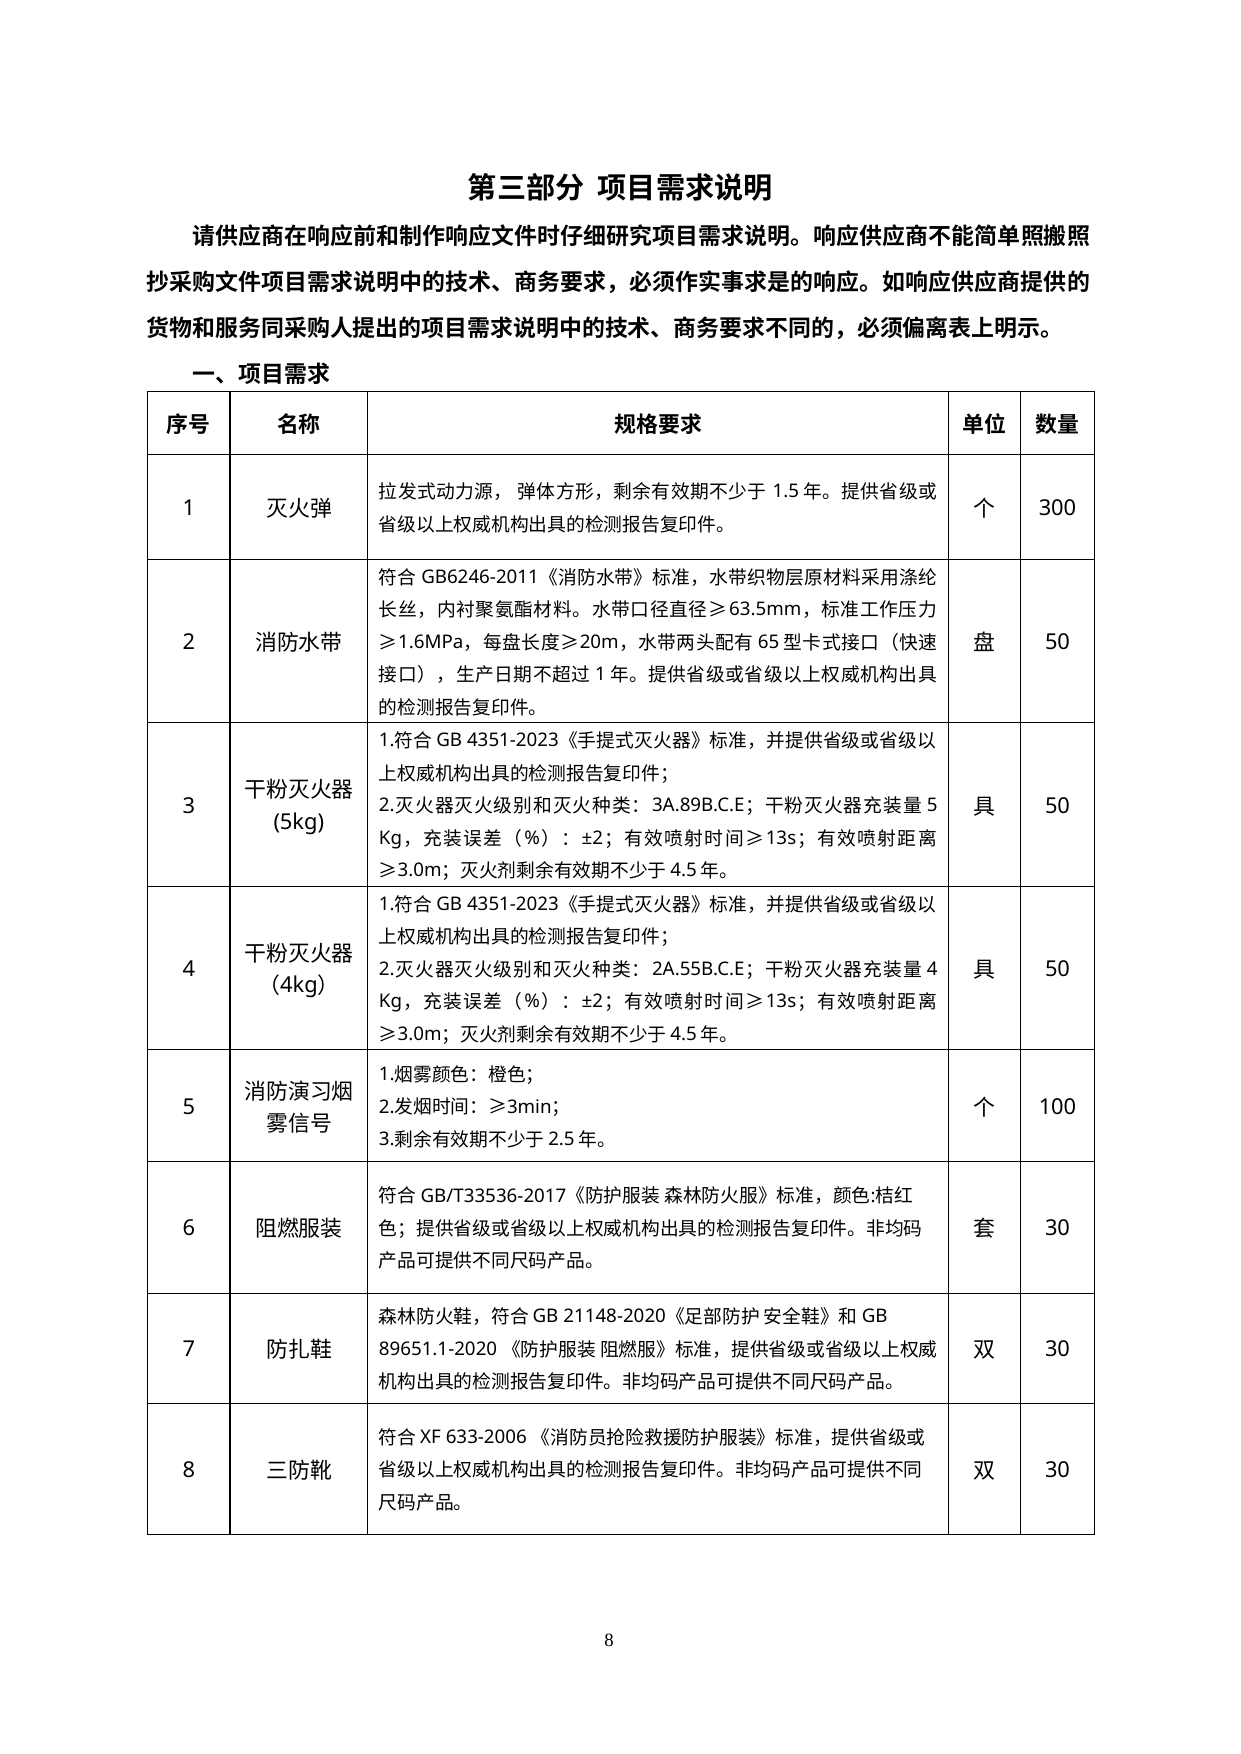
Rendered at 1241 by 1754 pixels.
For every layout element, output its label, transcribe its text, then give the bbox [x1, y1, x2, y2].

table_cell 个 [949, 455, 1020, 559]
table_cell 2 [148, 560, 229, 722]
table_cell 拉发式动力源， 弹体方形，剩余有效期不少于1.5年。提供省级或省级以上权威机构出具的检测报告复印件。 [368, 455, 948, 559]
text 一、项目需求 [146, 345, 1094, 391]
table_cell 30 [1021, 1404, 1094, 1534]
table_cell 套 [949, 1162, 1020, 1292]
table_header 单位 [949, 392, 1020, 454]
table_cell 30 [1021, 1162, 1094, 1292]
table_cell 干粉灭火器（4kg） [231, 887, 367, 1049]
table_cell 8 [148, 1404, 229, 1534]
table_header 规格要求 [368, 392, 948, 454]
text 第三部分 项目需求说明 [146, 162, 1094, 208]
table_cell 符合 GB6246-2011《消防水带》标准，水带织物层原材料采用涤纶长丝，内衬聚氨酯材料。水带口径直径≥63.5mm，标准工作压力≥1.6MPa，每盘长度≥20m，水带两头配有65型卡式接口（快速接口），生产日期不超过1年。提供省级或省级以上权威机构出具的检测报告复印件。 [368, 560, 948, 722]
table_cell 个 [949, 1050, 1020, 1161]
table_cell 三防靴 [231, 1404, 367, 1534]
table_header 序号 [148, 392, 229, 454]
table_header 名称 [231, 392, 367, 454]
table_cell 50 [1021, 560, 1094, 722]
table_cell 30 [1021, 1294, 1094, 1402]
table_cell 干粉灭火器(5kg) [231, 723, 367, 886]
table_cell 5 [148, 1050, 229, 1161]
table_cell 灭火弹 [231, 455, 367, 559]
table_cell 双 [949, 1404, 1020, 1534]
table_cell 双 [949, 1294, 1020, 1402]
table_cell 6 [148, 1162, 229, 1292]
table_cell 300 [1021, 455, 1094, 559]
table_cell 阻燃服装 [231, 1162, 367, 1292]
table_cell 50 [1021, 723, 1094, 886]
table_header 数量 [1021, 392, 1094, 454]
table_cell 50 [1021, 887, 1094, 1049]
table_cell 森林防火鞋，符合GB 21148-2020《足部防护 安全鞋》和 GB 89651.1-2020 《防护服装 阻燃服》标准，提供省级或省级以上权威机构出具的检测报告复印件。非均码产品可提供不同尺码产品。 [368, 1294, 948, 1402]
table_cell 4 [148, 887, 229, 1049]
table_cell 符合XF 633-2006 《消防员抢险救援防护服装》标准，提供省级或省级以上权威机构出具的检测报告复印件。非均码产品可提供不同尺码产品。 [368, 1404, 948, 1534]
table_cell 1.烟雾颜色：橙色； 2.发烟时间：≥3min； 3.剩余有效期不少于2.5年。 [368, 1050, 948, 1161]
table_cell 100 [1021, 1050, 1094, 1161]
table_cell 1.符合GB 4351-2023《手提式灭火器》标准，并提供省级或省级以上权威机构出具的检测报告复印件； 2.灭火器灭火级别和灭火种类：2A.55B.C.E；干粉灭火器充装量4 Kg，充装误差（%）：±2；有效喷射时间≥13s；有效喷射距离≥3.0m；灭火剂剩余有效期不少于4.5年。 [368, 887, 948, 1049]
table_cell 消防演习烟雾信号 [231, 1050, 367, 1161]
table_cell 防扎鞋 [231, 1294, 367, 1402]
table_cell 盘 [949, 560, 1020, 722]
table_cell 符合 GB/T33536-2017《防护服装 森林防火服》标准，颜色:桔红色；提供省级或省级以上权威机构出具的检测报告复印件。非均码产品可提供不同尺码产品。 [368, 1162, 948, 1292]
table_cell 7 [148, 1294, 229, 1402]
table_cell 1 [148, 455, 229, 559]
table_cell 1.符合GB 4351-2023《手提式灭火器》标准，并提供省级或省级以上权威机构出具的检测报告复印件； 2.灭火器灭火级别和灭火种类：3A.89B.C.E；干粉灭火器充装量5 Kg，充装误差（%）：±2；有效喷射时间≥13s；有效喷射距离≥3.0m；灭火剂剩余有效期不少于4.5年。 [368, 723, 948, 886]
text 请供应商在响应前和制作响应文件时仔细研究项目需求说明。响应供应商不能简单照搬照抄采购文件项目需求说明中的技术、商务要求，必须作实事求是的响应。如响应供应商提供的货物和服务同采购人提出的项目需求说明中的技术、商务要求不同的，必须偏离表上明示。 [146, 208, 1094, 345]
table_cell 具 [949, 887, 1020, 1049]
table_cell 消防水带 [231, 560, 367, 722]
table_cell 具 [949, 723, 1020, 886]
table_cell 3 [148, 723, 229, 886]
